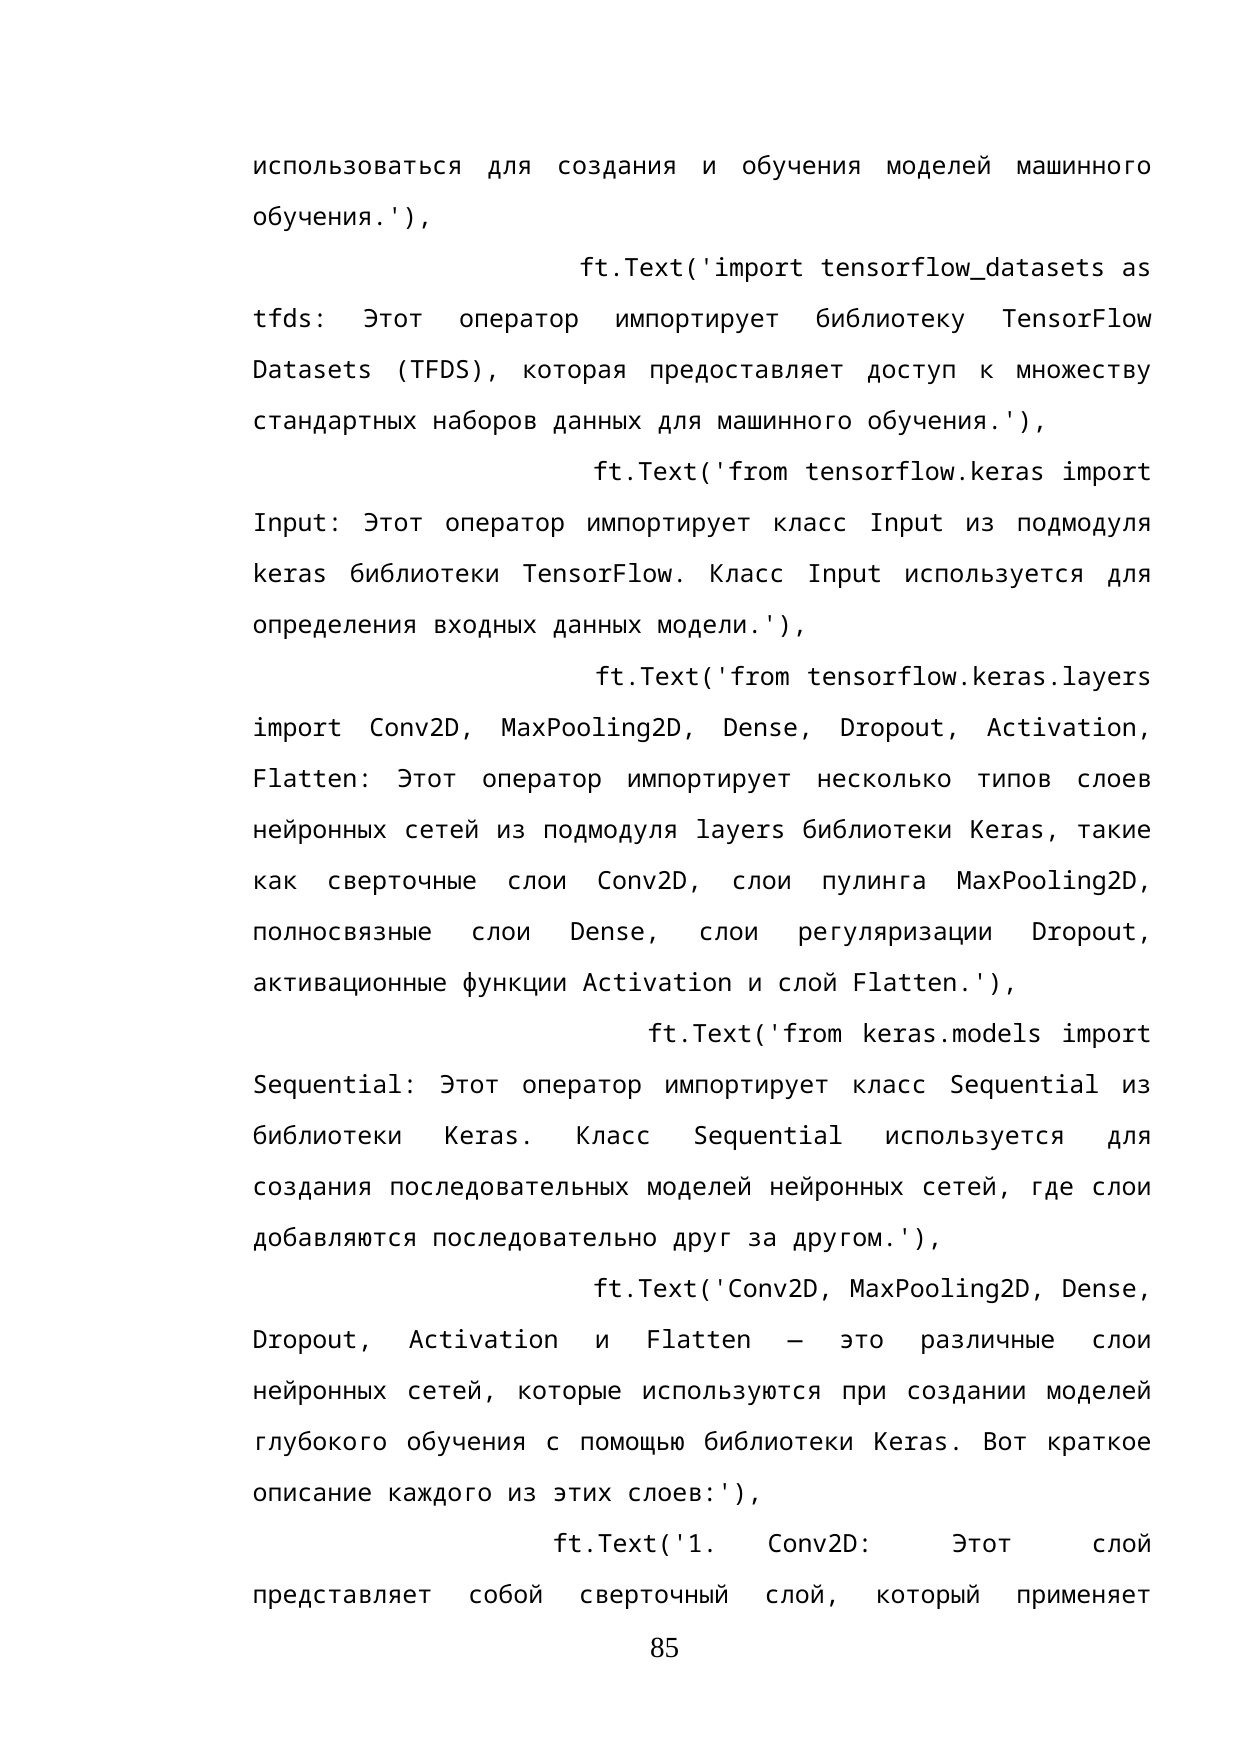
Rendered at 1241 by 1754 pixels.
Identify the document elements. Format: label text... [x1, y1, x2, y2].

text ft.Text('from keras.models import Sequential: Этот оператор импортирует класс Sequential из библиотеки Keras. Класс Sequential используется для создания последовательных моделей нейронных сетей, где слои добавляются последовательно друг за другом.'), [252, 1015, 1152, 1254]
text ft.Text('import tensorflow_datasets as tfds: Этот оператор импортирует библиотеку TensorFlow Datasets (TFDS), которая предоставляет доступ к множеству стандартных наборов данных для машинного обучения.'), [252, 250, 1152, 437]
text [252, 148, 1152, 233]
text ft.Text('from tensorflow.keras import Input: Этот оператор импортирует класс Input из подмодуля keras библиотеки TensorFlow. Класс Input используется для определения входных данных модели.'), [252, 454, 1152, 641]
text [252, 1526, 1152, 1611]
text ft.Text('Conv2D, MaxPooling2D, Dense, Dropout, Activation и Flatten — это различные слои нейронных сетей, которые используются при создании моделей глубокого обучения с помощью библиотеки Keras. Вот краткое описание каждого из этих слоев:'), [252, 1271, 1152, 1509]
text ft.Text('from tensorflow.keras.layers import Conv2D, MaxPooling2D, Dense, Dropout, Activation, Flatten: Этот оператор импортирует несколько типов слоев нейронных сетей из подмодуля layers библиотеки Keras, такие как сверточные слои Conv2D, слои пулинга MaxPooling2D, полносвязные слои Dense, слои регуляризации Dropout, активационные функции Activation и слой Flatten.'), [252, 658, 1152, 998]
